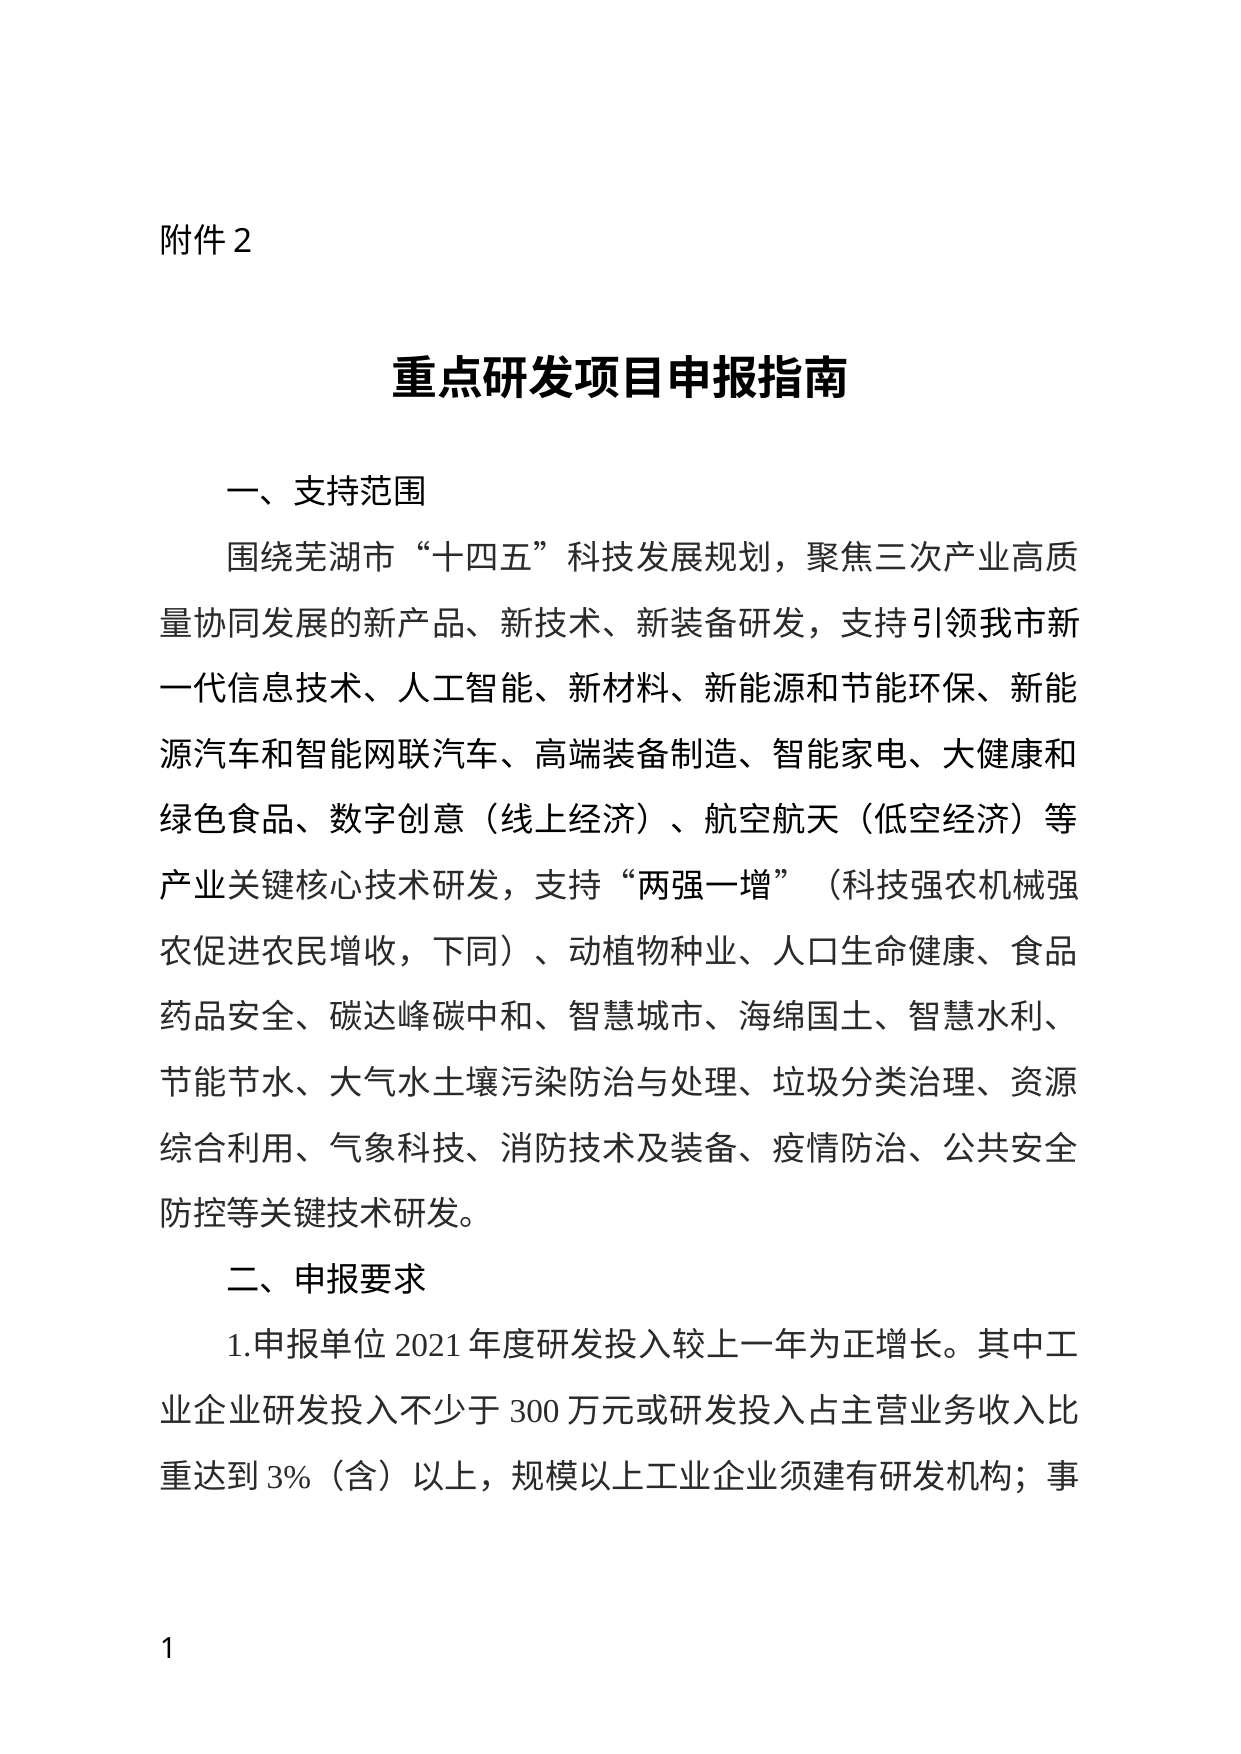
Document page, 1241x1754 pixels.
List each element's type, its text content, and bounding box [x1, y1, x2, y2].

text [159, 1309, 1081, 1506]
text 围绕芜湖市“十四五”科技发展规划，聚焦三次产业高质量协同发展的新产品、新技术、新装备研发，支持引领我市新一代信息技术、人工智能、新材料、新能源和节能环保、新能源汽车和智能网联汽车、高端装备制造、智能家电、大健康和绿色食品、数字创意（线上经济）、航空航天（低空经济）等产业关键核心技术研发，支持“两强一增”（科技强农机械强农促进农民增收，下同）、动植物种业、人口生命健康、食品药品安全、碳达峰碳中和、智慧城市、海绵国土、智慧水利、节能节水、大气水土壤污染防治与处理、垃圾分类治理、资源综合利用、气象科技、消防技术及装备、疫情防治、公共安全防控等关键技术研发。 [159, 522, 1081, 1244]
text 重点研发项目申报指南 [159, 325, 1081, 423]
text 二、申报要求 [159, 1244, 1081, 1309]
text 附件2 [159, 204, 1081, 265]
text 一、支持范围 [159, 456, 1081, 522]
